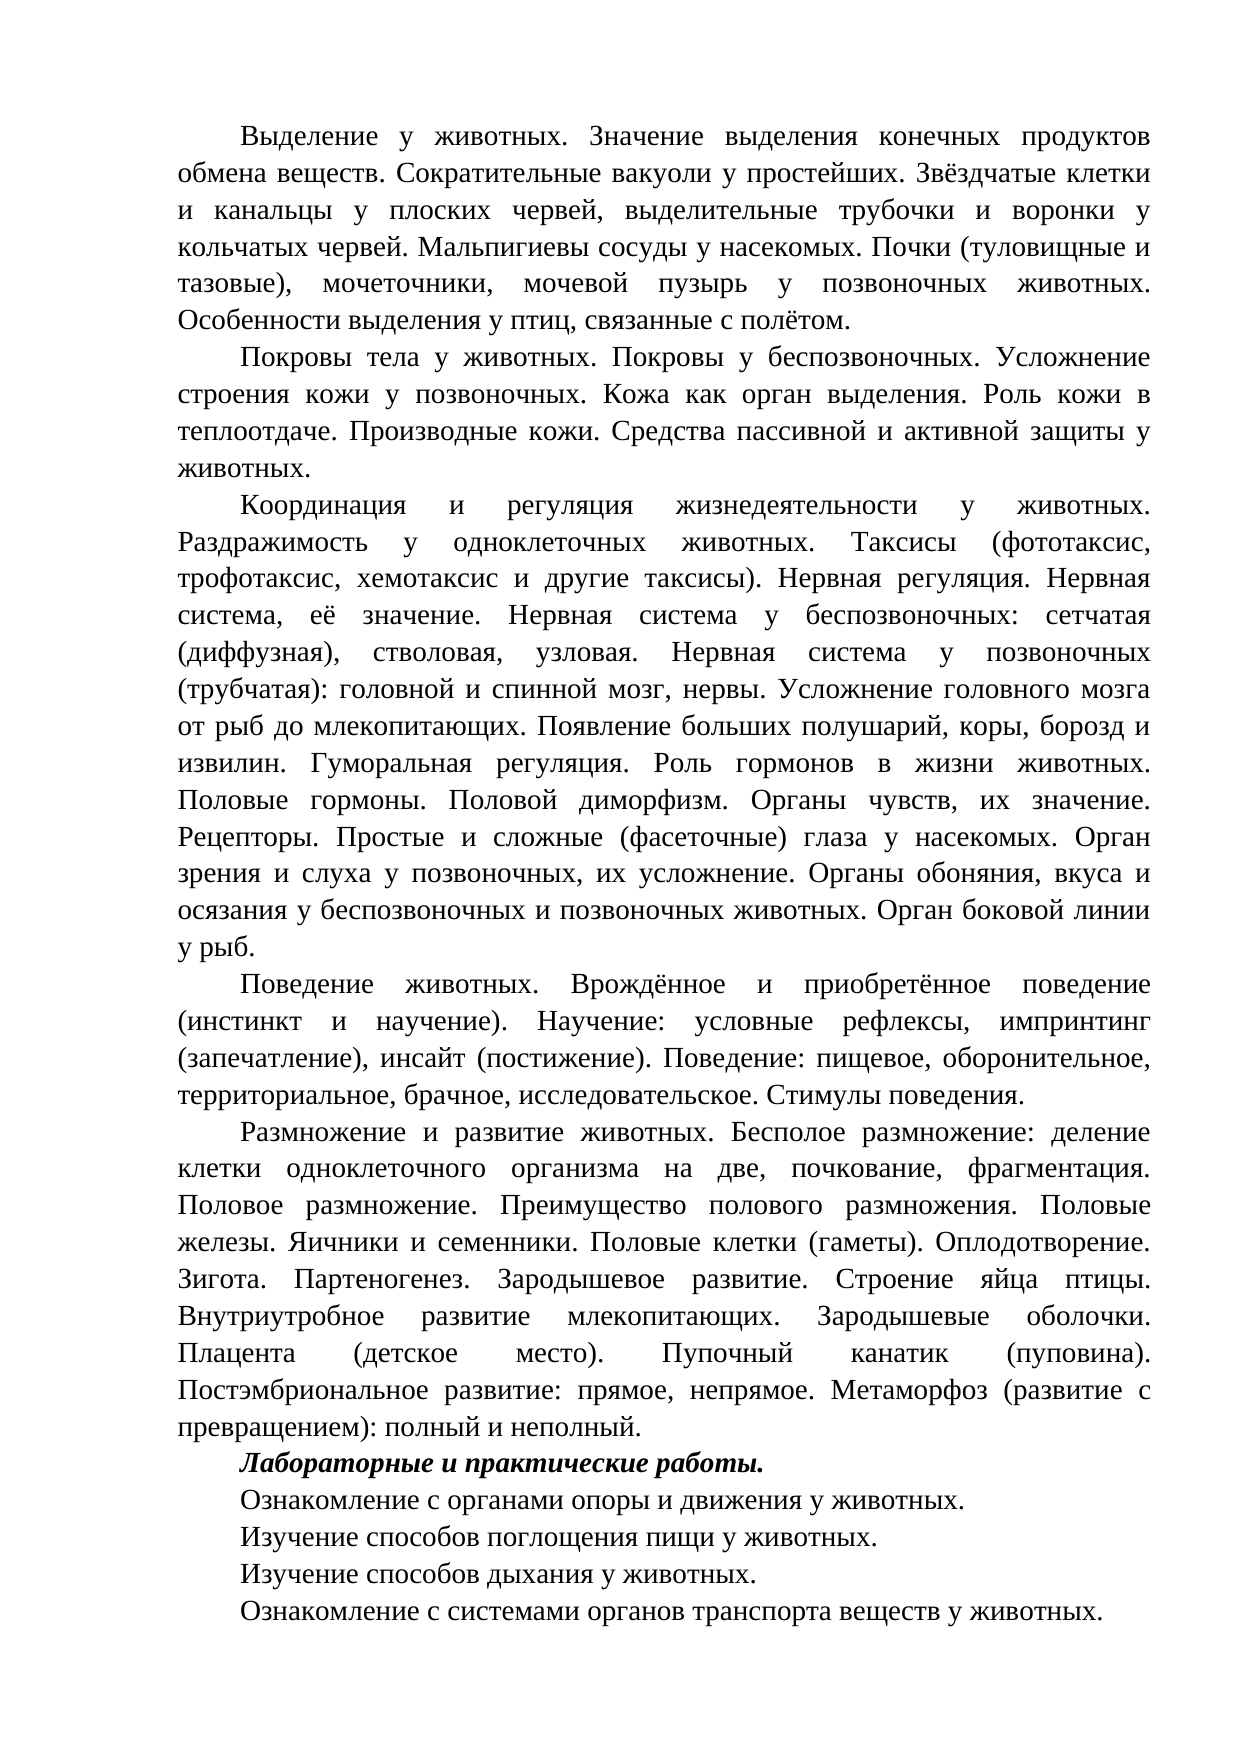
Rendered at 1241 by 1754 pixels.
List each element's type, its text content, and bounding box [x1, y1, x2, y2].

text Координация и регуляция жизнедеятельности у животных. Раздражимость у одноклеточных животных. Таксисы (фототаксис, трофотаксис, хемотаксис и другие таксисы). Нервная регуляция. Нервная система, её значение. Нервная система у беспозвоночных: сетчатая (диффузная), стволовая, узловая. Нервная система у позвоночных (трубчатая): головной и спинной мозг, нервы. Усложнение головного мозга от рыб до млекопитающих. Появление больших полушарий, коры, борозд и извилин. Гуморальная регуляция. Роль гормонов в жизни животных. Половые гормоны. Половой диморфизм. Органы чувств, их значение. Рецепторы. Простые и сложные (фасеточные) глаза у насекомых. Орган зрения и слуха у позвоночных, их усложнение. Органы обоняния, вкуса и осязания у беспозвоночных и позвоночных животных. Орган боковой линии у рыб. [177, 487, 1152, 963]
text Изучение способов дыхания у животных. [177, 1556, 1152, 1590]
text Ознакомление с системами органов транспорта веществ у животных. [177, 1593, 1152, 1627]
text Выделение у животных. Значение выделения конечных продуктов обмена веществ. Сократительные вакуоли у простейших. Звёздчатые клетки и канальцы у плоских червей, выделительные трубочки и воронки у кольчатых червей. Мальпигиевы сосуды у насекомых. Почки (туловищные и тазовые), мочеточники, мочевой пузырь у позвоночных животных. Особенности выделения у птиц, связанные с полётом. [177, 118, 1152, 336]
text Размножение и развитие животных. Бесполое размножение: деление клетки одноклеточного организма на две, почкование, фрагментация. Половое размножение. Преимущество полового размножения. Половые железы. Яичники и семенники. Половые клетки (гаметы). Оплодотворение. Зигота. Партеногенез. Зародышевое развитие. Строение яйца птицы. Внутриутробное развитие млекопитающих. Зародышевые оболочки. Плацента (детское место). Пупочный канатик (пуповина). Постэмбриональное развитие: прямое, непрямое. Метаморфоз (развитие с превращением): полный и неполный. [177, 1114, 1152, 1442]
text Ознакомление с органами опоры и движения у животных. [177, 1482, 1152, 1516]
text Изучение способов поглощения пищи у животных. [177, 1519, 1152, 1553]
text Покровы тела у животных. Покровы у беспозвоночных. Усложнение строения кожи у позвоночных. Кожа как орган выделения. Роль кожи в теплоотдаче. Производные кожи. Средства пассивной и активной защиты у животных. [177, 339, 1152, 483]
text Поведение животных. Врождённое и приобретённое поведение (инстинкт и научение). Научение: условные рефлексы, импринтинг (запечатление), инсайт (постижение). Поведение: пищевое, оборонительное, территориальное, брачное, исследовательское. Стимулы поведения. [177, 966, 1152, 1110]
text Лабораторные и практические работы. [177, 1446, 1152, 1479]
